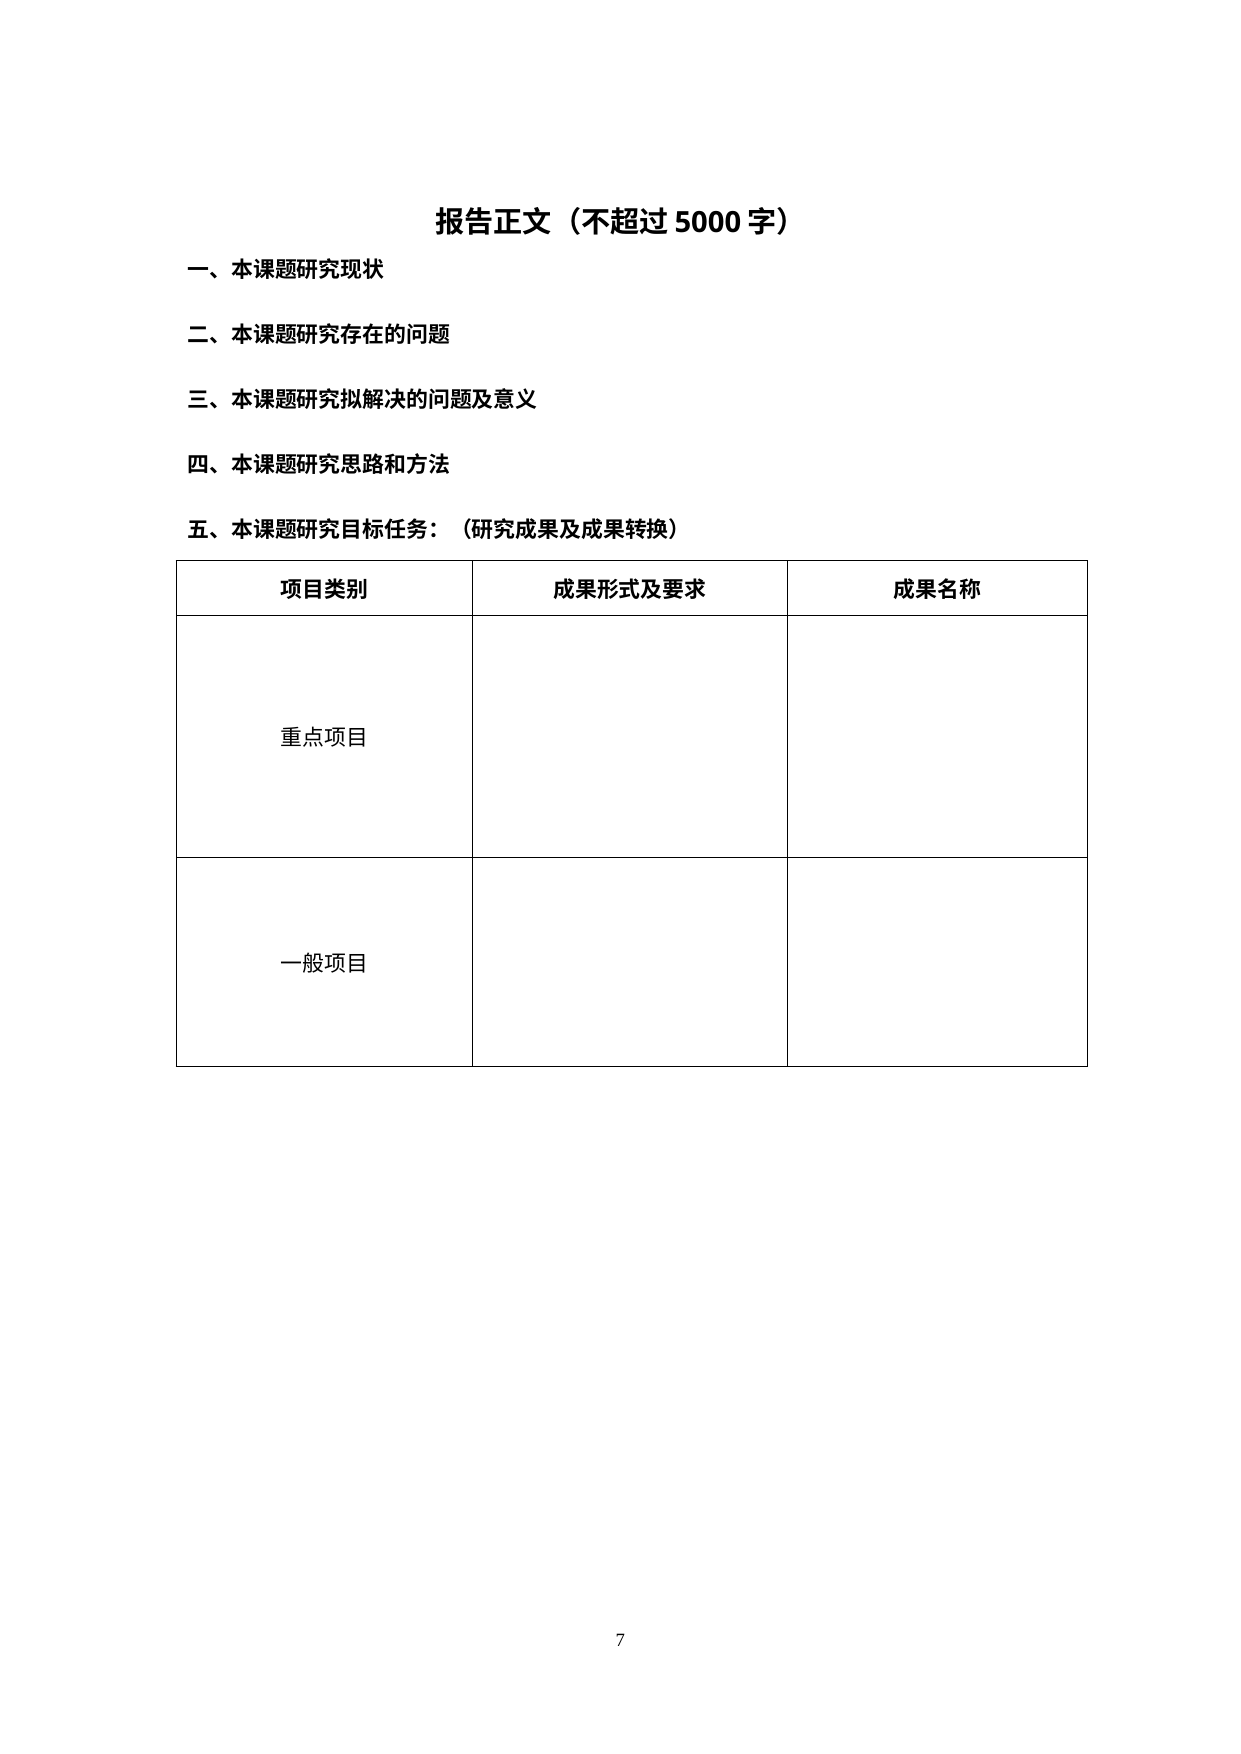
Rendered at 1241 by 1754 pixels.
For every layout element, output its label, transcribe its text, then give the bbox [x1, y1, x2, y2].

table_cell 重点项目 [177, 616, 472, 857]
table_cell [788, 858, 1087, 1066]
table_cell 一般项目 [177, 858, 472, 1066]
table_cell [473, 616, 787, 857]
text 三、本课题研究拟解决的问题及意义 [187, 382, 1053, 414]
table_cell [788, 616, 1087, 857]
text 报告正文（不超过5000字） [187, 187, 1053, 252]
text 四、本课题研究思路和方法 [187, 447, 1053, 479]
table_header 成果名称 [788, 561, 1087, 614]
table_header 成果形式及要求 [473, 561, 787, 614]
table_header 项目类别 [177, 561, 472, 614]
table_cell [473, 858, 787, 1066]
text 一、本课题研究现状 [187, 252, 1053, 284]
text 五、本课题研究目标任务：（研究成果及成果转换） [187, 512, 1053, 544]
text 二、本课题研究存在的问题 [187, 317, 1053, 349]
